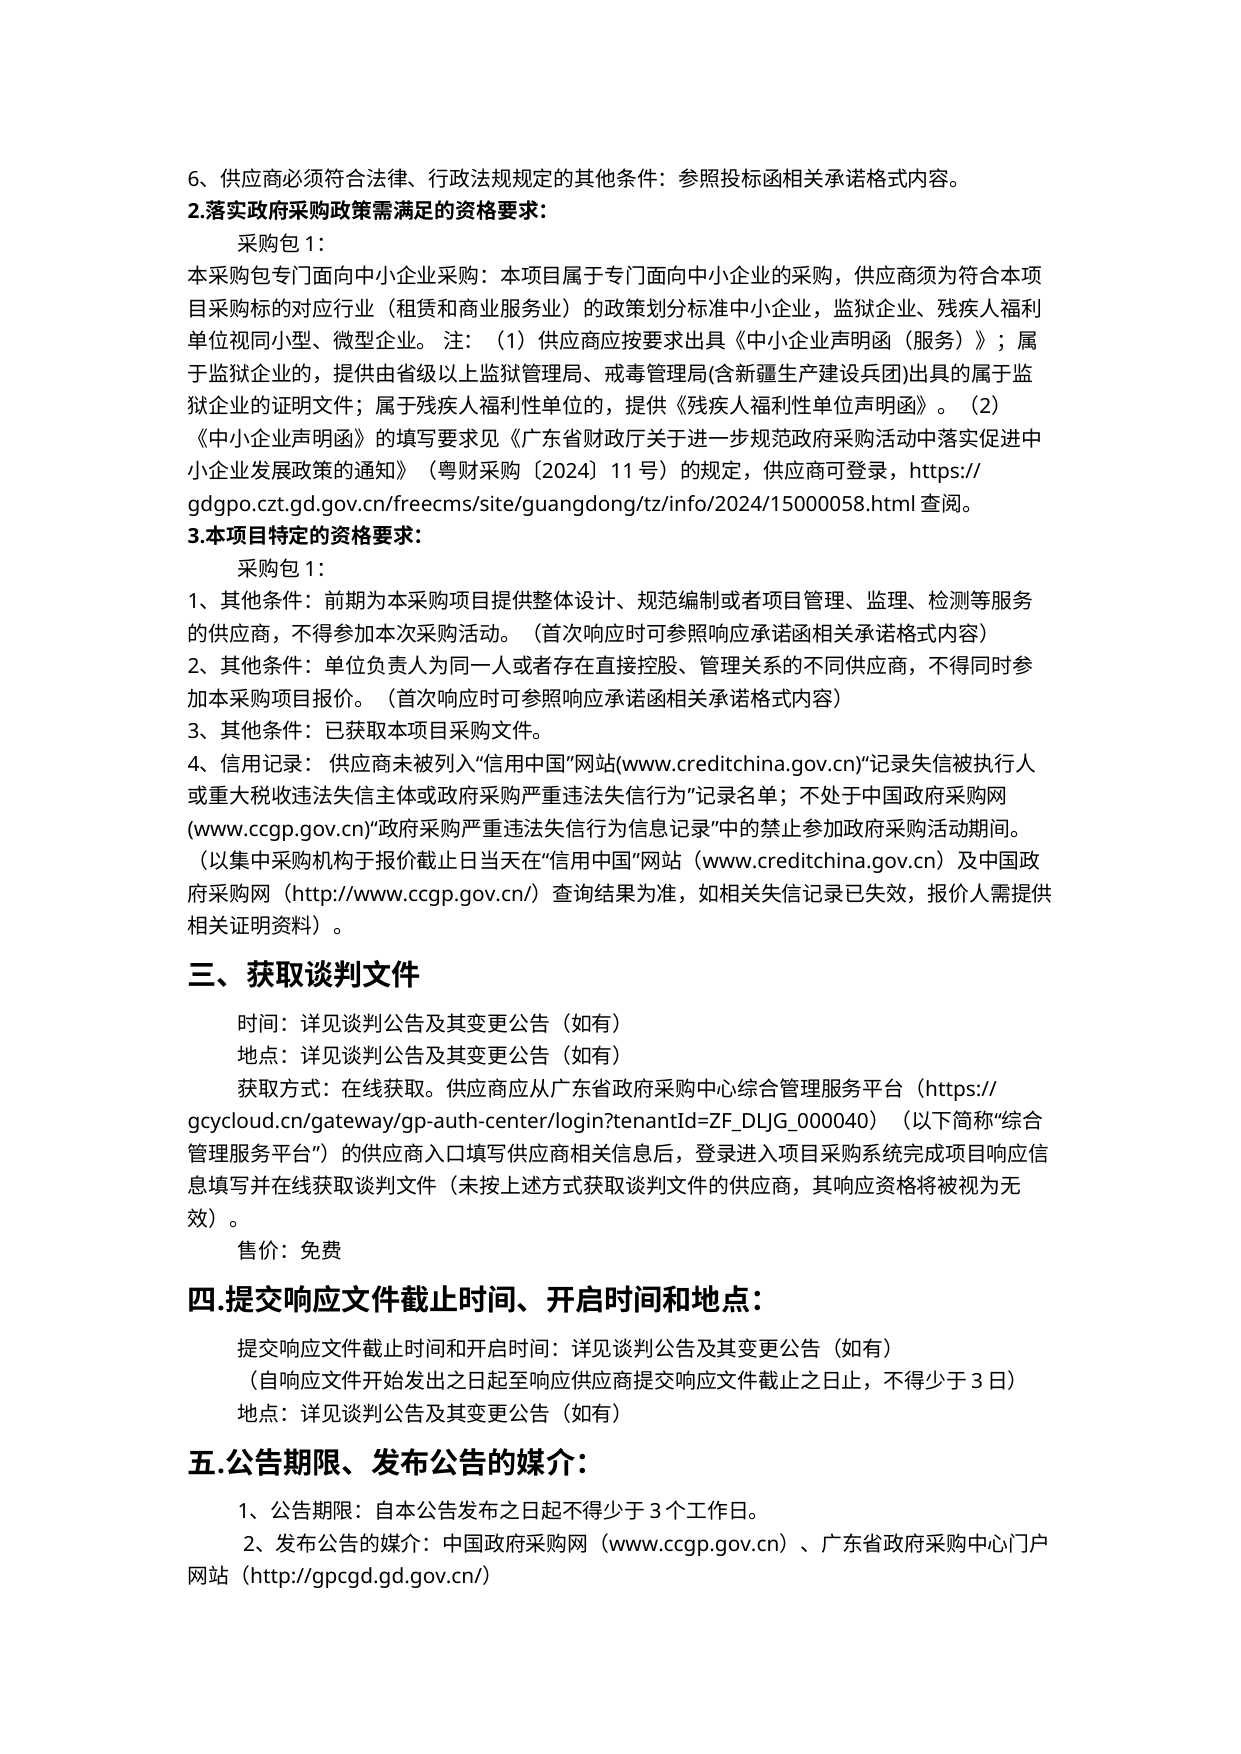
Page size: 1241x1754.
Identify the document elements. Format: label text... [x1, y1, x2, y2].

text 提交响应文件截止时间和开启时间：详见谈判公告及其变更公告（如有） [187, 1332, 1053, 1364]
text 四.提交响应文件截止时间、开启时间和地点： [187, 1267, 1053, 1332]
text 采购包1： [187, 227, 1053, 259]
text 6、供应商必须符合法律、行政法规规定的其他条件：参照投标函相关承诺格式内容。 [187, 162, 1053, 194]
text 售价：免费 [187, 1234, 1053, 1267]
text 4、信用记录： 供应商未被列入“信用中国”网站(www.creditchina.gov.cn)“记录失信被执行人或重大税收违法失信主体或政府采购严重违法失信行为”记录名单；不处于中国政府采购网(www.ccgp.gov.cn)“政府采购严重违法失信行为信息记录”中的禁止参加政府采购活动期间。（以集中采购机构于报价截止日当天在“信用中国”网站（www.creditchina.gov.cn）及中国政府采购网（http://www.ccgp.gov.cn/）查询结果为准，如相关失信记录已失效，报价人需提供相关证明资料）。 [187, 747, 1053, 942]
text 2、其他条件：单位负责人为同一人或者存在直接控股、管理关系的不同供应商，不得同时参加本采购项目报价。（首次响应时可参照响应承诺函相关承诺格式内容） [187, 649, 1053, 714]
text 3、其他条件：已获取本项目采购文件。 [187, 714, 1053, 747]
text 采购包1： [187, 552, 1053, 584]
text 时间：详见谈判公告及其变更公告（如有） [187, 1007, 1053, 1039]
text 三、获取谈判文件 [187, 942, 1053, 1007]
text 1、其他条件：前期为本采购项目提供整体设计、规范编制或者项目管理、监理、检测等服务的供应商，不得参加本次采购活动。（首次响应时可参照响应承诺函相关承诺格式内容） [187, 584, 1053, 649]
text 地点：详见谈判公告及其变更公告（如有） [187, 1397, 1053, 1429]
text 获取方式：在线获取。供应商应从广东省政府采购中心综合管理服务平台（https://gcycloud.cn/gateway/gp-auth-center/login?tenantId=ZF_DLJG_000040）（以下简称“综合管理服务平台”）的供应商入口填写供应商相关信息后，登录进入项目采购系统完成项目响应信息填写并在线获取谈判文件（未按上述方式获取谈判文件的供应商，其响应资格将被视为无效）。 [187, 1072, 1053, 1234]
text 2.落实政府采购政策需满足的资格要求： [187, 194, 1053, 227]
text 3.本项目特定的资格要求： [187, 519, 1053, 552]
text 地点：详见谈判公告及其变更公告（如有） [187, 1039, 1053, 1072]
text 五.公告期限、发布公告的媒介： [187, 1429, 1053, 1494]
text （自响应文件开始发出之日起至响应供应商提交响应文件截止之日止，不得少于3日） [187, 1364, 1053, 1397]
text 本采购包专门面向中小企业采购：本项目属于专门面向中小企业的采购，供应商须为符合本项目采购标的对应行业（租赁和商业服务业）的政策划分标准中小企业，监狱企业、残疾人福利单位视同小型、微型企业。 注：（1）供应商应按要求出具《中小企业声明函（服务）》；属于监狱企业的，提供由省级以上监狱管理局、戒毒管理局(含新疆生产建设兵团)出具的属于监狱企业的证明文件；属于残疾人福利性单位的，提供《残疾人福利性单位声明函》。（2）《中小企业声明函》的填写要求见《广东省财政厅关于进一步规范政府采购活动中落实促进中小企业发展政策的通知》（粤财采购〔2024〕11号）的规定，供应商可登录，https://gdgpo.czt.gd.gov.cn/freecms/site/guangdong/tz/info/2024/15000058.html查阅。 [187, 259, 1053, 519]
text 1、公告期限：自本公告发布之日起不得少于3个工作日。 [187, 1494, 1053, 1527]
text 2、发布公告的媒介：中国政府采购网（www.ccgp.gov.cn）、广东省政府采购中心门户网站（http://gpcgd.gd.gov.cn/） [187, 1527, 1053, 1592]
